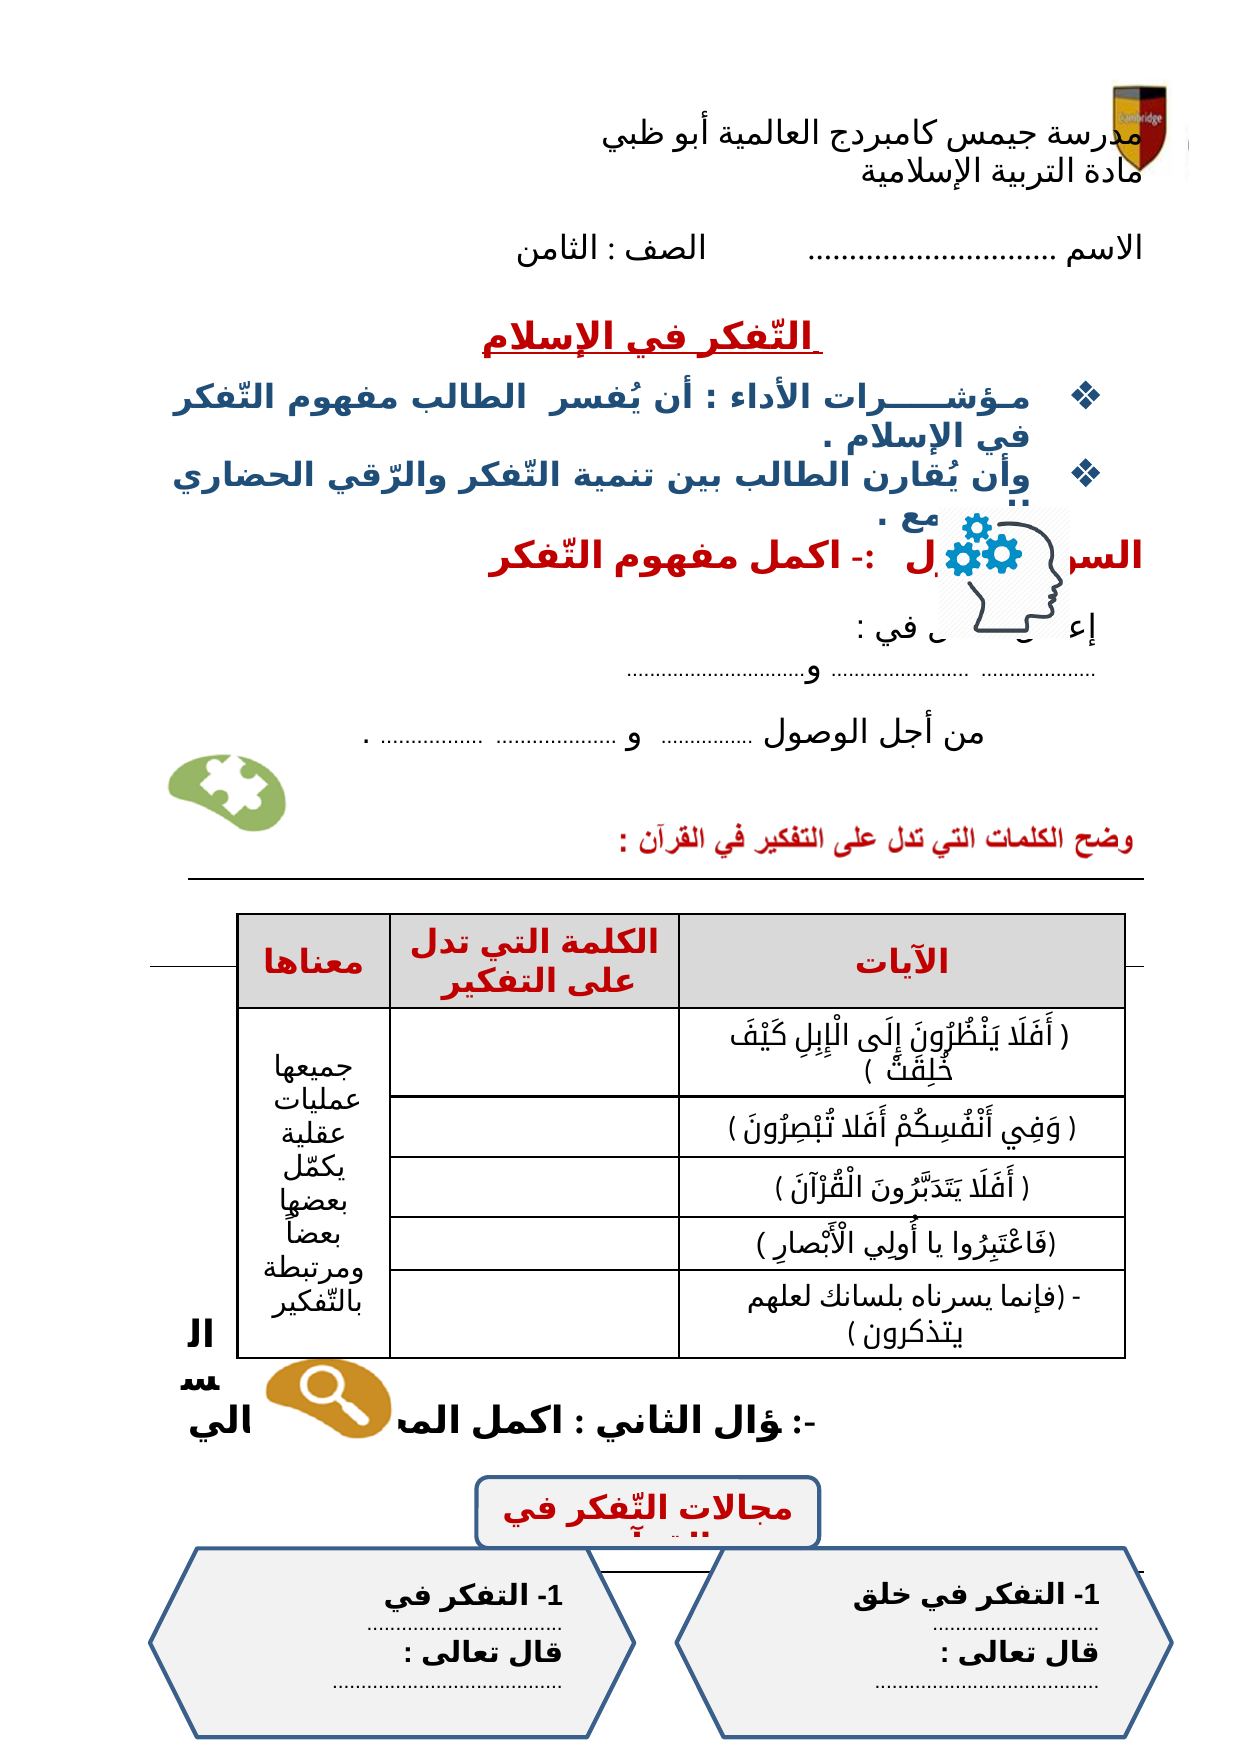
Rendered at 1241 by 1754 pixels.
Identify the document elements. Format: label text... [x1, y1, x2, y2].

table_cell [391, 1271, 678, 1357]
picture [154, 731, 303, 842]
table_cell [391, 1158, 678, 1216]
table_cell جميعها عمليات عقلية يكمّل بعضها بعضاً ومرتبطة بالتّفكير [239, 1009, 389, 1357]
picture [250, 1359, 399, 1446]
text السؤال الثاني : اكمل المخطط التالي :- [399, 1312, 1144, 1442]
text التّفكر في الإسلام [150, 314, 1144, 357]
table_cell ( وَفِي أَنْفُسِكُمْ أَفَلا تُبْصِرُونَ ) [680, 1098, 1124, 1156]
table_cell [391, 1098, 678, 1156]
text السؤال الأول :- اكمل مفهوم التّفكر [1071, 533, 1144, 576]
table_cell [391, 1218, 678, 1268]
table_cell ﴿ أَفَلَا يَنْظُرُونَ إِلَى الْإِبِلِ كَيْفَ خُلِقَتْ ) [680, 1009, 1124, 1095]
table_cell (فَاعْتَبِرُوا يا أُولِي الْأَبْصارِ ) [680, 1218, 1124, 1268]
picture [937, 506, 1071, 639]
text السؤال الثاني : اكمل المخطط التالي :- [187, 1312, 250, 1442]
table_cell [391, 1009, 678, 1095]
subtitle مـؤشـــــرات الأداء : أن يُفسر الطالب مفهوم التّفكر في الإسلام . [150, 377, 1069, 455]
table_cell - (فإنما يسرناه بلسانك لعلهم يتذكرون ) [680, 1271, 1124, 1357]
picture [570, 808, 1153, 880]
subtitle وأن يُقارن الطالب بين تنمية التّفكر والرّقي الحضاري للمجتمع . [150, 455, 1069, 533]
table_header الآيات [680, 915, 1124, 1007]
table_cell ( أَفَلَا يَتَدَبَّرُونَ الْقُرْآنَ ) [680, 1158, 1124, 1216]
table_header معناها [239, 915, 389, 1007]
text السؤال الأول :- اكمل مفهوم التّفكر [187, 533, 937, 576]
picture [1111, 75, 1189, 186]
table_header الكلمة التي تدل على التفكير [391, 915, 678, 1007]
